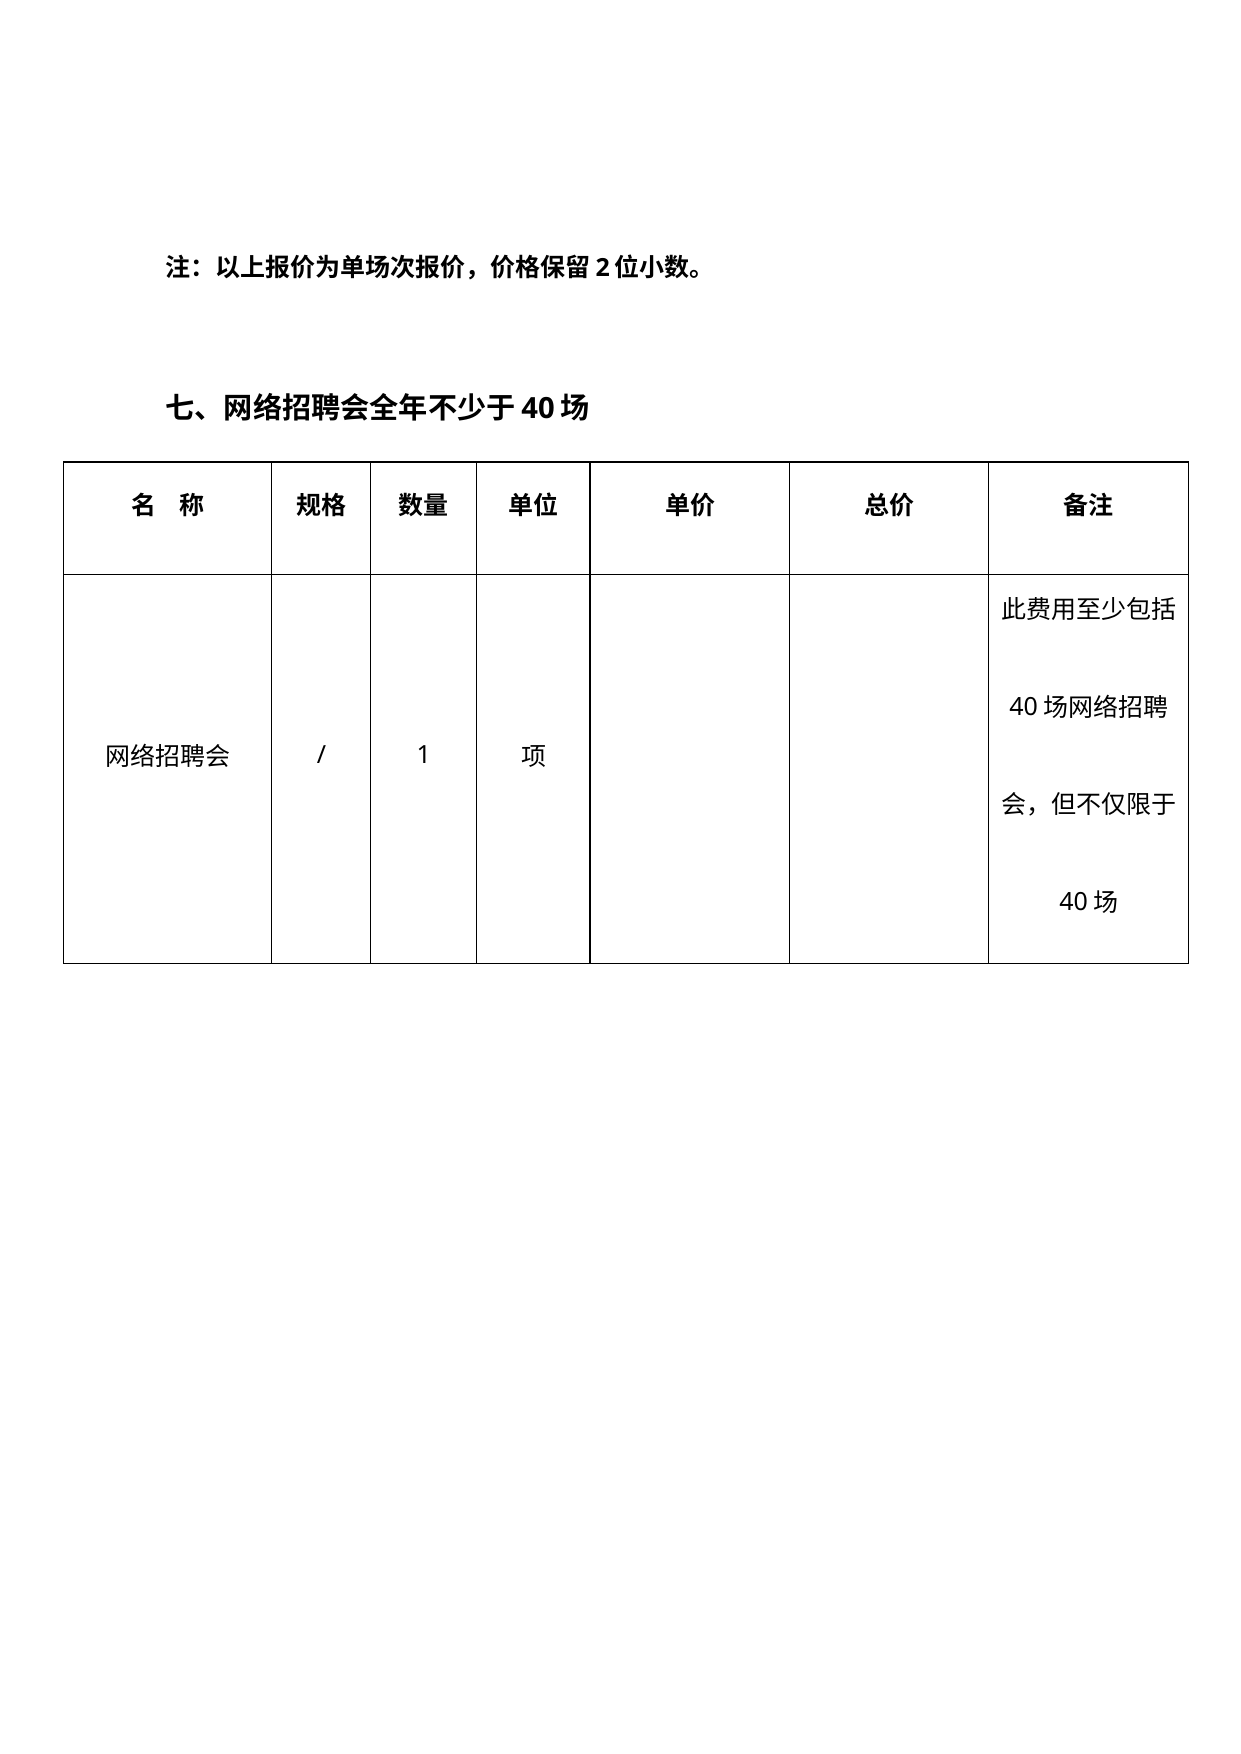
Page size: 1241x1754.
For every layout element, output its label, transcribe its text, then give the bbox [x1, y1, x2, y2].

table_cell 此费用至少包括40场网络招聘会，但不仅限于40场 [989, 575, 1188, 963]
table_header 备注 [989, 463, 1188, 574]
table_header 规格 [272, 463, 370, 574]
table_header 单位 [477, 463, 589, 574]
list 七、网络招聘会全年不少于40场 [165, 373, 1087, 438]
table_header 总价 [790, 463, 988, 574]
table_cell 网络招聘会 [64, 575, 271, 963]
table_header 数量 [371, 463, 476, 574]
table_cell [790, 575, 988, 963]
table_cell 项 [477, 575, 589, 963]
table_header 名 称 [64, 463, 271, 574]
table_cell 1 [371, 575, 476, 963]
table_header 单价 [591, 463, 789, 574]
table_cell [591, 575, 789, 963]
table_cell / [272, 575, 370, 963]
text 注：以上报价为单场次报价，价格保留2位小数。 [165, 233, 1087, 298]
